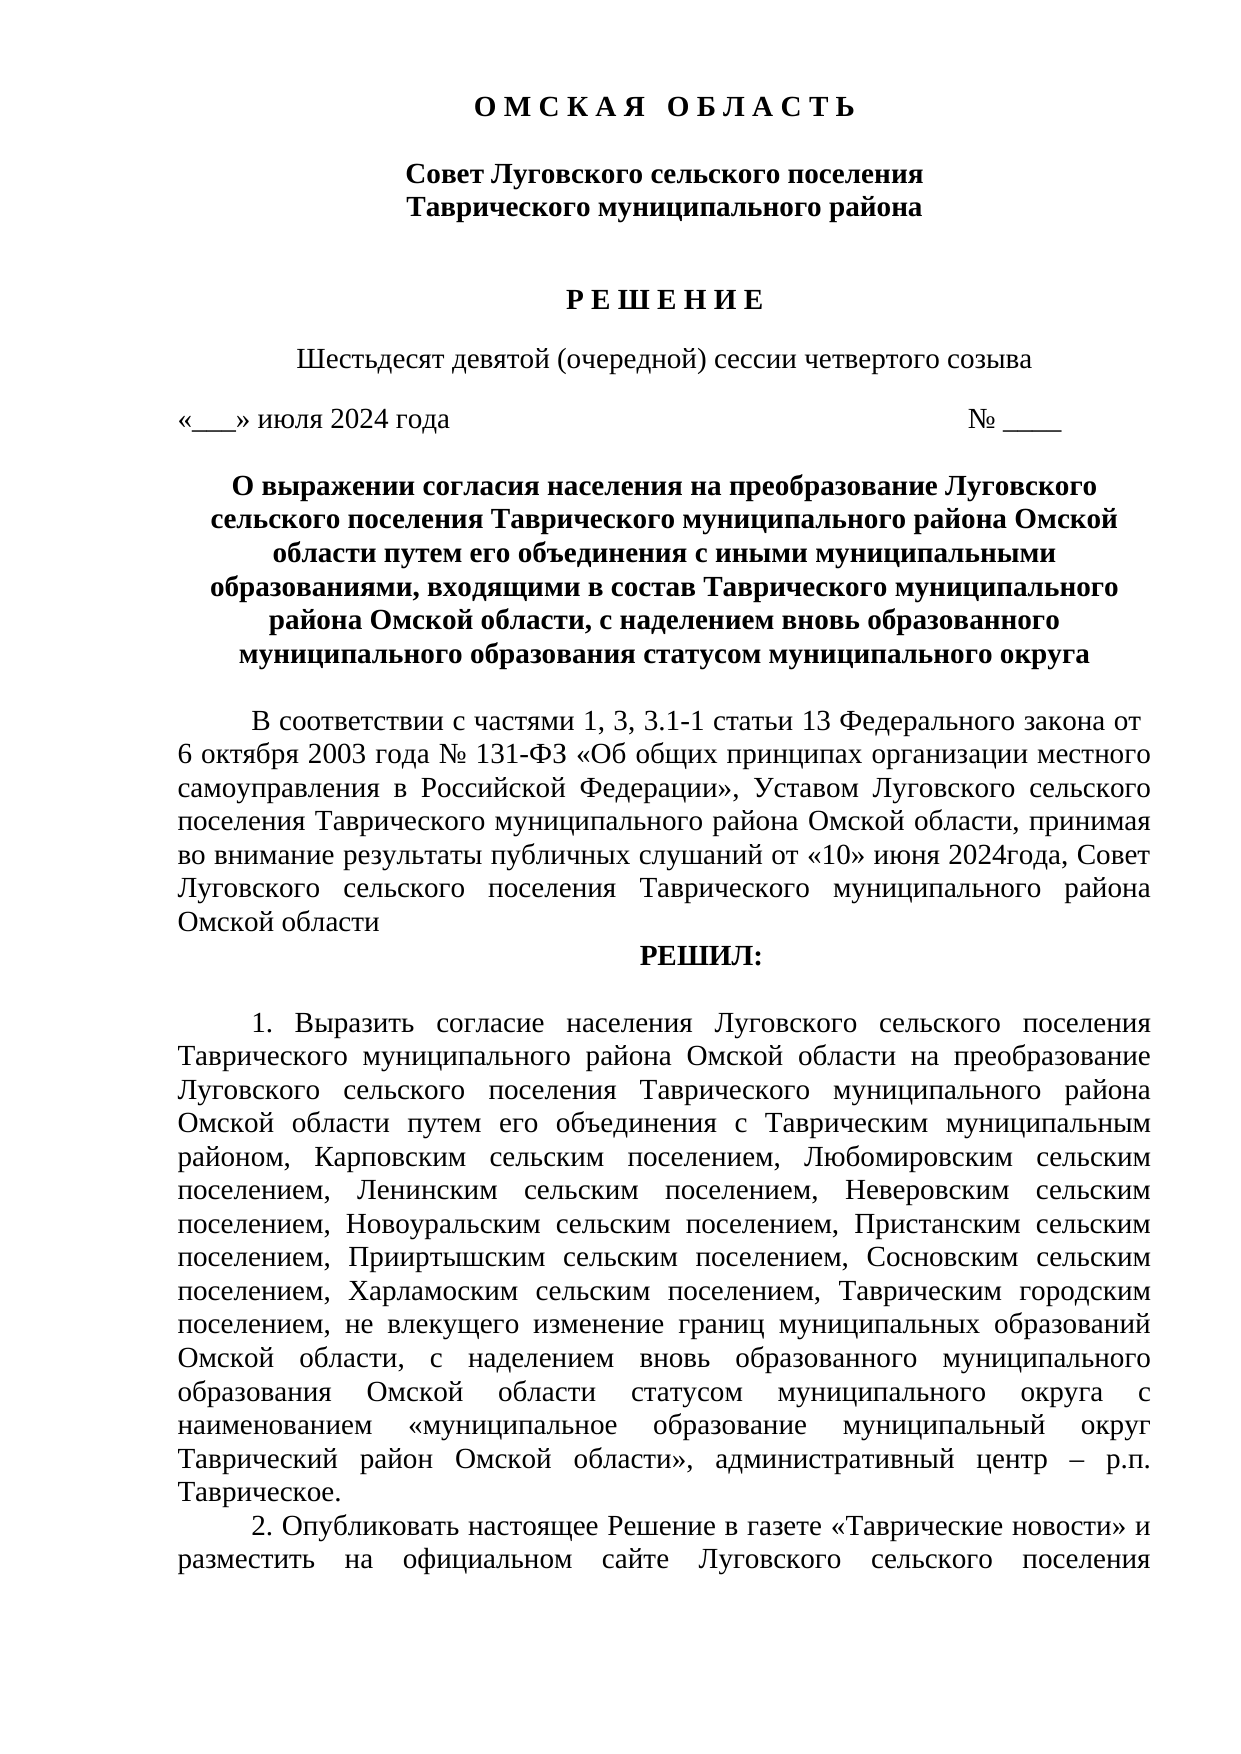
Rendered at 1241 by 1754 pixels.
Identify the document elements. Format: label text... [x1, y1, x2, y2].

text Р Е Ш Е Н И Е [177, 282, 1152, 316]
text «___» июля 2024 года № ____ [177, 401, 1152, 434]
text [177, 1508, 1152, 1575]
text 1. Выразить согласие населения Луговского сельского поселения Таврического муниципального района Омской области на преобразование Луговского сельского поселения Таврического муниципального района Омской области путем его объединения с Таврическим муниципальным районом, Карповским сельским поселением, Любомировским сельским поселением, Ленинским сельским поселением, Неверовским сельским поселением, Новоуральским сельским поселением, Пристанским сельским поселением, Прииртышским сельским поселением, Сосновским сельским поселением, Харламоским сельским поселением, Таврическим городским поселением, не влекущего изменение границ муниципальных образований Омской области, с наделением вновь образованного муниципального образования Омской области статусом муниципального округа с наименованием «муниципальное образование муниципальный округ Таврический район Омской области», административный центр – р.п. Таврическое. [177, 1005, 1152, 1508]
text РЕШИЛ: [177, 938, 1152, 971]
subtitle Таврического муниципального района [177, 189, 1152, 223]
subtitle О М С К А Я О Б Л А С Т Ь [177, 89, 1152, 122]
text О выражении согласия населения на преобразование Луговского сельского поселения Таврического муниципального района Омской области путем его объединения с иными муниципальными образованиями, входящими в состав Таврического муниципального района Омской области, с наделением вновь образованного муниципального образования статусом муниципального округа [177, 468, 1152, 669]
text В соответствии с частями 1, 3, 3.1-1 статьи 13 Федерального закона от 6 октября 2003 года № 131-ФЗ «Об общих принципах организации местного самоуправления в Российской Федерации», Уставом Луговского сельского поселения Таврического муниципального района Омской области, принимая во внимание результаты публичных слушаний от «10» июня 2024года, Совет Луговского сельского поселения Таврического муниципального района Омской области [177, 703, 1152, 938]
subtitle Совет Луговского сельского поселения [177, 156, 1152, 189]
text Шестьдесят девятой (очередной) сессии четвертого созыва [177, 342, 1152, 375]
